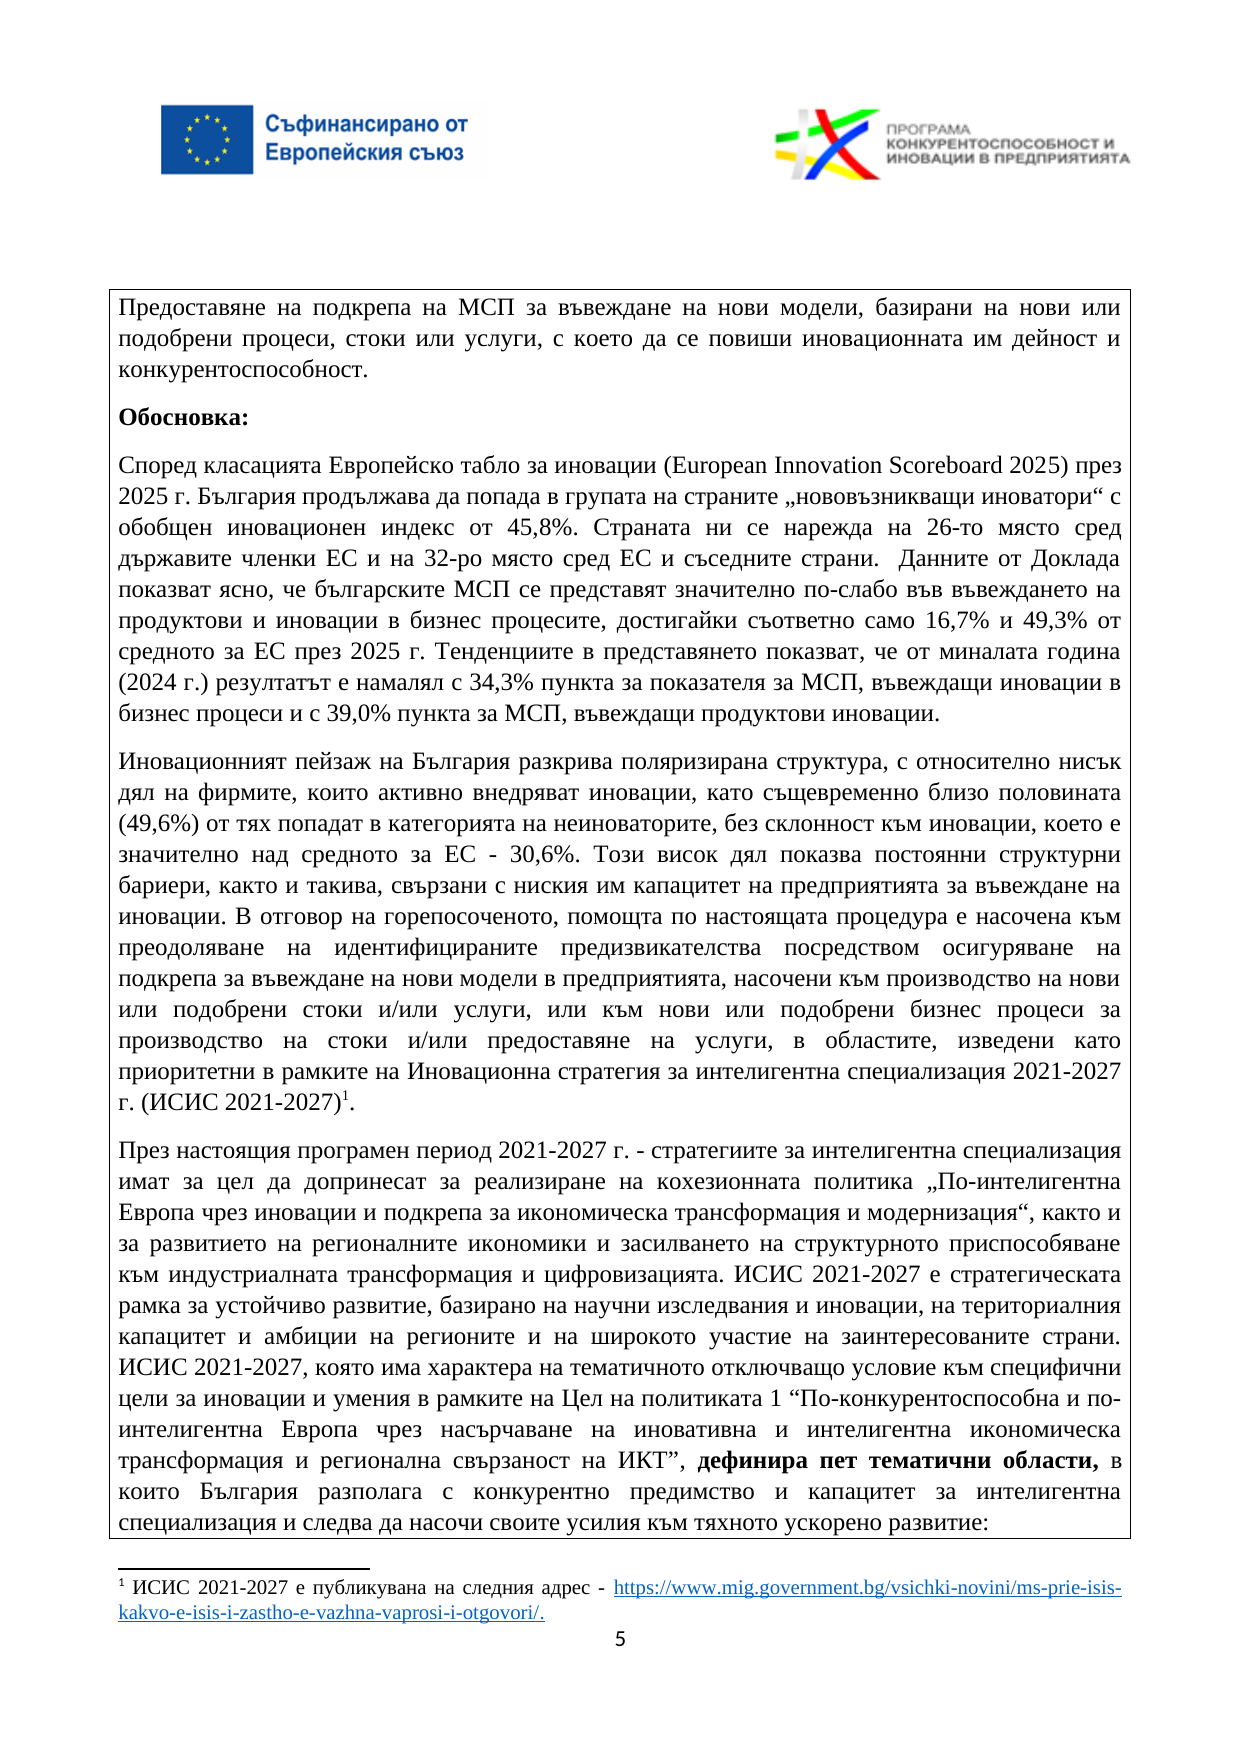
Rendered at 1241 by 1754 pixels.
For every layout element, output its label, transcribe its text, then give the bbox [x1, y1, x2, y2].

text Предоставяне на подкрепа на МСП за въвеждане на нови модели, базирани на нови или подобрени процеси, стоки или услуги, с което да се повиши иновационната им дейност и конкурентоспособност. [110, 290, 1130, 383]
text Според класацията Европейско табло за иновации (European Innovation Scoreboard 2025) през 2025 г. България продължава да попада в групата на страните „нововъзникващи иноватори“ с обобщен иновационен индекс от 45,8%. Страната ни се нарежда на 26-то място сред държавите членки ЕС и на 32-ро място сред ЕС и съседните страни. Данните от Доклада показват ясно, че българските МСП се представят значително по-слабо във въвеждането на продуктови и иновации в бизнес процесите, достигайки съответно само 16,7% и 49,3% от средното за ЕС през 2025 г. Тенденциите в представянето показват, че от миналата година (2024 г.) резултатът е намалял с 34,3% пункта за показателя за МСП, въвеждащи иновации в бизнес процеси и с 39,0% пункта за МСП, въвеждащи продуктови иновации. [110, 447, 1130, 727]
text През настоящия програмен период 2021-2027 г. - стратегиите за интелигентна специализация имат за цел да допринесат за реализиране на кохезионната политика „По-интелигентна Европа чрез иновации и подкрепа за икономическа трансформация и модернизация“, както и за развитието на регионалните икономики и засилването на структурното приспособяване към индустриалната трансформация и цифровизацията. ИСИС 2021-2027 е стратегическата рамка за устойчиво развитие, базирано на научни изследвания и иновации, на териториалния капацитет и амбиции на регионите и на широкото участие на заинтересованите страни. ИСИС 2021-2027, която има характера на тематичното отключващо условие към специфични цели за иновации и умения в рамките на Цел на политиката 1 “По-конкурентоспособна и по-интелигентна Европа чрез насърчаване на иновативна и интелигентна икономическа трансформация и регионална свързаност на ИКТ”, дефинира пет тематични области, в които България разполага с конкурентно предимство и капацитет за интелигентна специализация и следва да насочи своите усилия към тяхното ускорено развитие: [110, 1132, 1130, 1538]
text Обосновка: [110, 399, 1130, 431]
picture [773, 101, 1134, 189]
picture [157, 101, 488, 179]
text Иновационният пейзаж на България разкрива поляризирана структура, с относително нисък дял на фирмите, които активно внедряват иновации, като същевременно близо половината (49,6%) от тях попадат в категорията на неиноваторите, без склонност към иновации, което е значително над средното за ЕС - 30,6%. Този висок дял показва постоянни структурни бариери, както и такива, свързани с ниския им капацитет на предприятията за въвеждане на иновации. В отговор на горепосоченото, помощта по настоящата процедура е насочена към преодоляване на идентифицираните предизвикателства посредством осигуряване на подкрепа за въвеждане на нови модели в предприятията, насочени към производство на нови или подобрени стоки и/или услуги, или към нови или подобрени бизнес процеси за производство на стоки и/или предоставяне на услуги, в областите, изведени като приоритетни в рамките на Иновационна стратегия за интелигентна специализация 2021-2027 г. (ИСИС 2021-2027). [110, 743, 1130, 1116]
